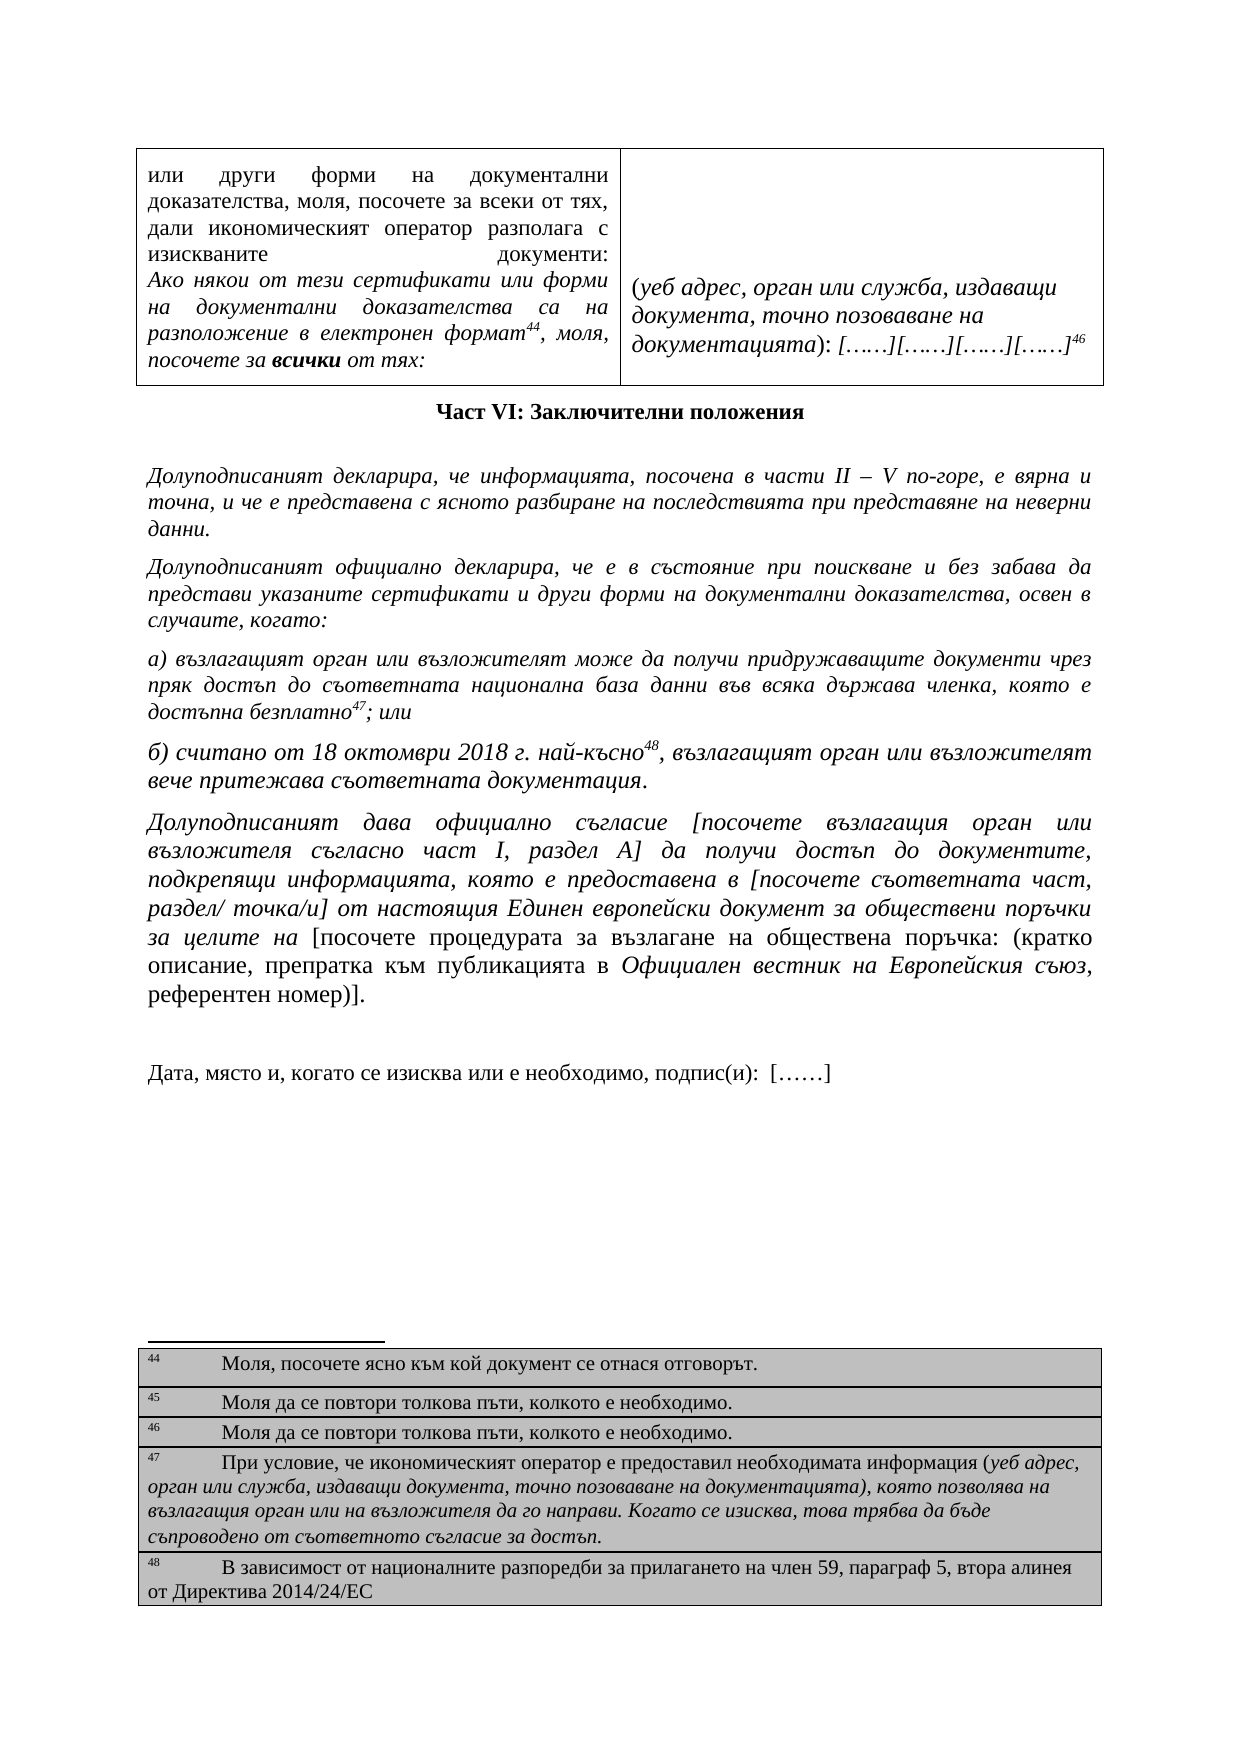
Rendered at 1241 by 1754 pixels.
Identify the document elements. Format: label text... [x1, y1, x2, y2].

text Част VI: Заключителни положения [148, 398, 1093, 424]
text Дата, място и, когато се изисква или е необходимо, подпис(и): [……] [148, 1059, 1093, 1086]
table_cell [137, 149, 620, 384]
text а) възлагащият орган или възложителят може да получи придружаващите документи чрез пряк достъп до съответната национална база данни във всяка държава членка, която е достъпна безплатно; или [148, 645, 1093, 724]
text Долуподписаният декларира, че информацията, посочена в части II – V по-горе, е вярна и точна, и че е представена с ясното разбиране на последствията при представяне на неверни данни. [148, 462, 1093, 541]
text Долуподписаният официално декларира, че е в състояние при поискване и без забава да представи указаните сертификати и други форми на документални доказателства, освен в случаите, когато: [148, 553, 1093, 632]
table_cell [621, 149, 1103, 384]
text Долуподписаният дава официално съгласие [посочете възлагащия орган или възложителя съгласно част I, раздел A] да получи достъп до документите, подкрепящи информацията, която е предоставена в [посочете съответната част, раздел/ точка/и] от настоящия Единен европейски документ за обществени поръчки за целите на [посочете процедурата за възлагане на обществена поръчка: (кратко описание, препратка към публикацията в Официален вестник на Европейския съюз, референтен номер)]. [148, 807, 1093, 1008]
text б) считано от 18 октомври 2018 г. най-късно, възлагащият орган или възложителят вече притежава съответната документация. [148, 737, 1093, 794]
